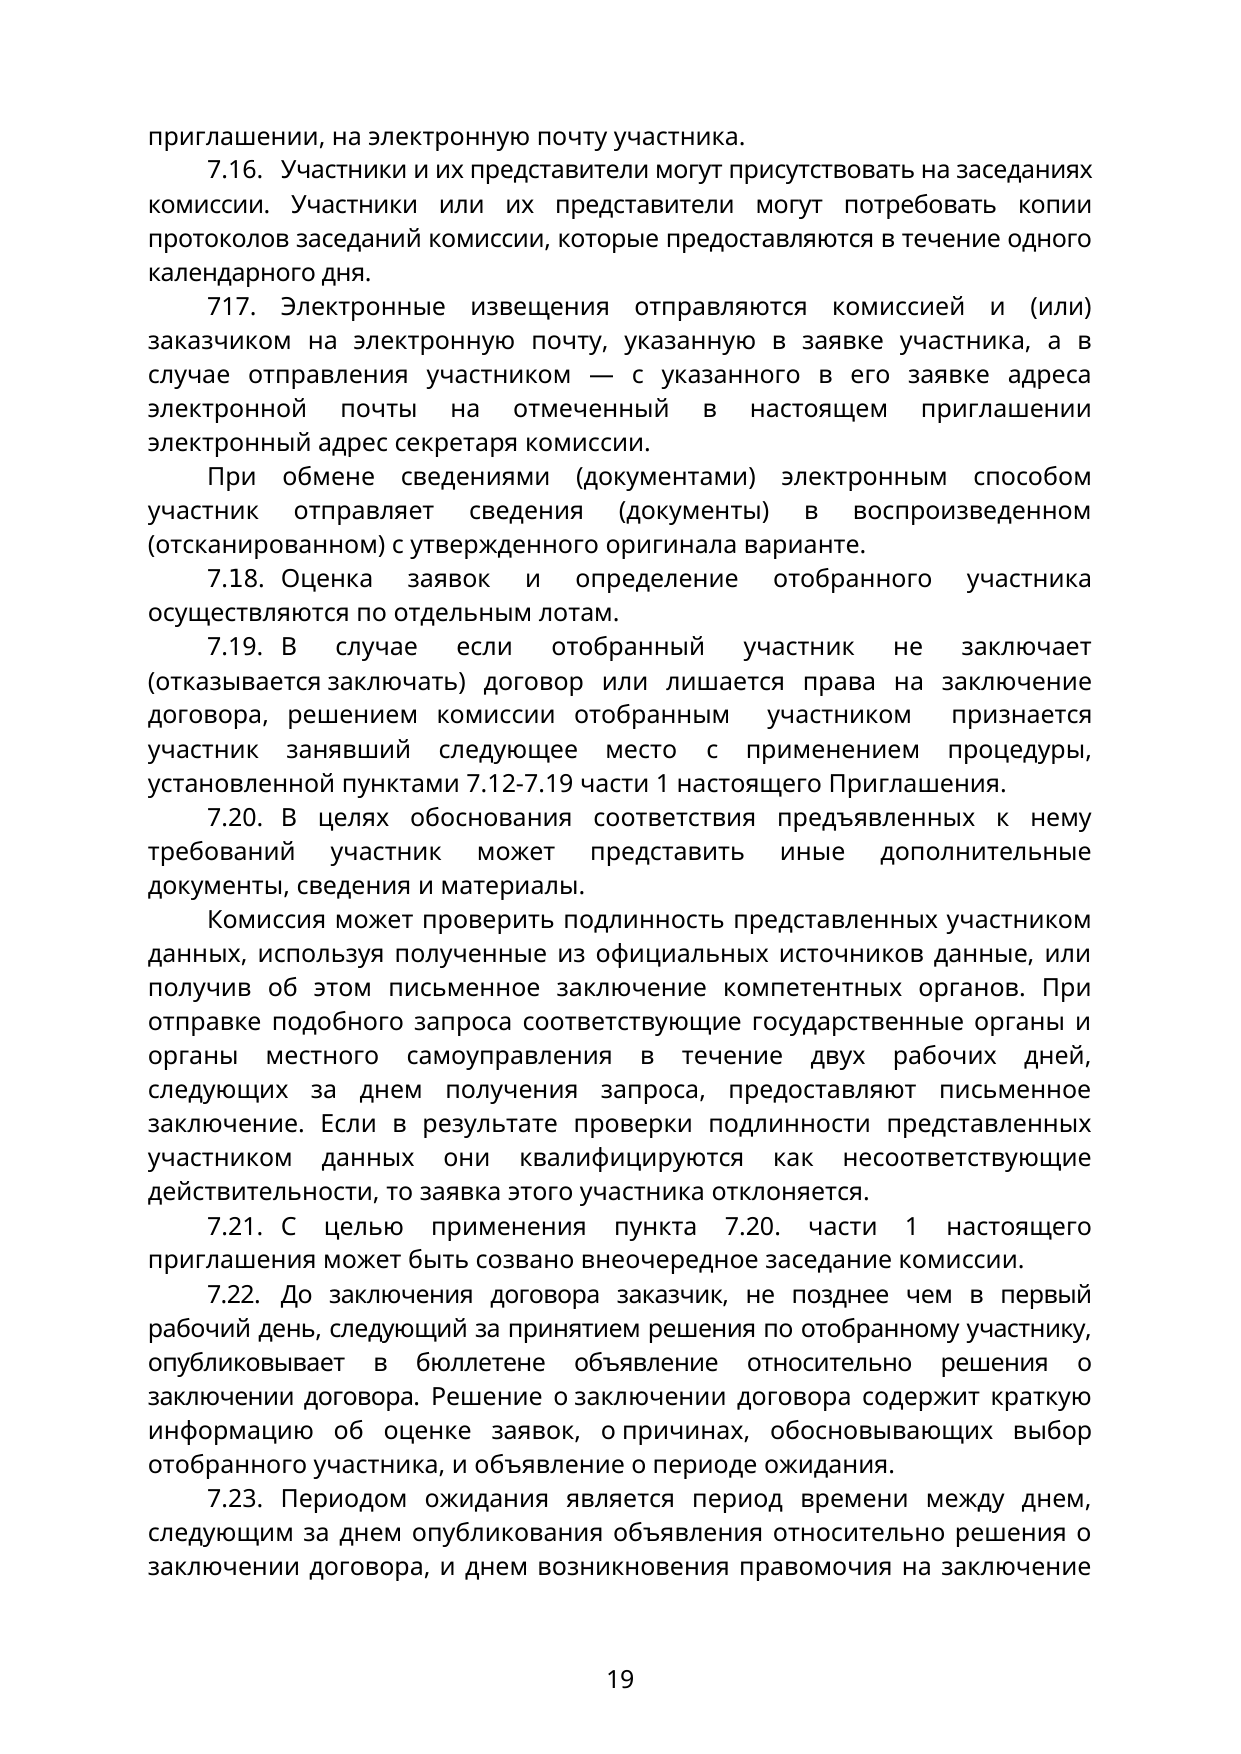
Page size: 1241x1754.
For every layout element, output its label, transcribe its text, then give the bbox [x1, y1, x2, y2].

text Комиссия может проверить подлинность представленных участником данных, используя полученные из официальных источников данные, или получив об этом письменное заключение компетентных органов. При отправке подобного запроса соответствующие государственные органы и органы местного самоуправления в течение двух рабочих дней, следующих за днем получения запроса, предоставляют письменное заключение. Если в результате проверки подлинности представленных участником данных они квалифицируются как несоответствующие действительности, то заявка этого участника отклоняется. [148, 902, 1092, 1208]
text 717. Электронные извещения отправляются комиссией и (или) заказчиком на электронную почту, указанную в заявке участника, а в случае отправления участником — с указанного в его заявке адреса электронной почты на отмеченный в настоящем приглашении электронный адрес секретаря комиссии. [148, 288, 1092, 459]
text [148, 118, 1092, 152]
text 7.18. Оценка заявок и определение отобранного участника осуществляются по отдельным лотам. [148, 561, 1092, 629]
text При обмене сведениями (документами) электронным способом участник отправляет сведения (документы) в воспроизведенном (отсканированном) с утвержденного оригинала варианте. [148, 459, 1092, 561]
text 7.22. До заключения договора заказчик, не позднее чем в первый рабочий день, следующий за принятием решения по отобранному участнику, опубликовывает в бюллетене объявление относительно решения о заключении договора. Решение о заключении договора содержит краткую информацию об оценке заявок, о причинах, обосновывающих выбор отобранного участника, и объявление о периоде ожидания. [148, 1276, 1092, 1481]
text 7.20. В целях обоснования соответствия предъявленных к нему требований участник может представить иные дополнительные документы, сведения и материалы. [148, 799, 1092, 902]
text 7.21. С целью применения пункта 7.20. части 1 настоящего приглашения может быть созвано внеочередное заседание комиссии. [148, 1208, 1092, 1276]
text 7.19. В случае если отобранный участник не заключает (отказывается заключать) договор или лишается права на заключение договора, решением комиссии отобранным участником признается участник занявший следующее место с применением процедуры, установленной пунктами 7.12-7.19 части 1 настоящего Приглашения. [148, 629, 1092, 799]
text 7.16. Участники и их представители могут присутствовать на заседаниях комиссии. Участники или их представители могут потребовать копии протоколов заседаний комиссии, которые предоставляются в течение одного календарного дня. [148, 152, 1092, 288]
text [148, 1481, 1092, 1583]
